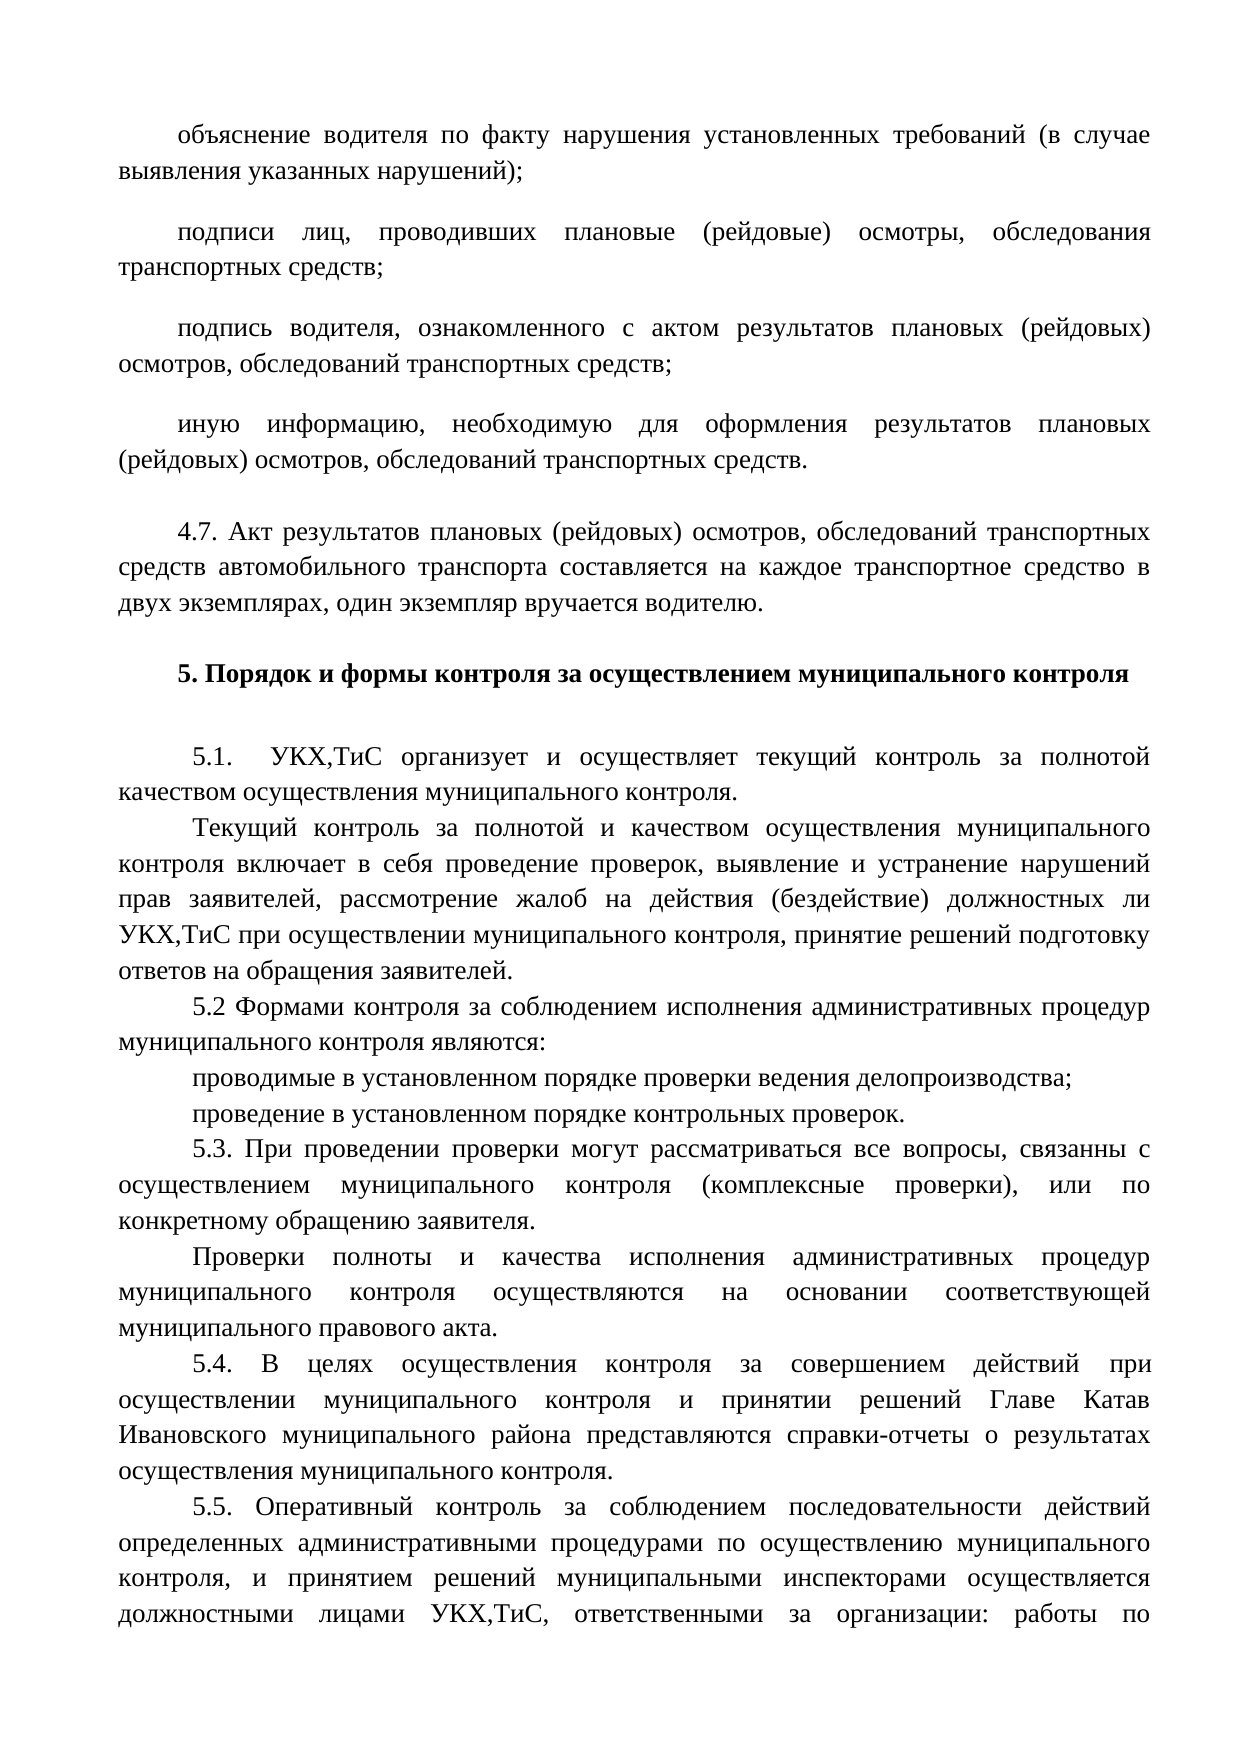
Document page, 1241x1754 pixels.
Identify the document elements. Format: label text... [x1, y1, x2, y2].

text Текущий контроль за полнотой и качеством осуществления муниципального контроля включает в себя проведение проверок, выявление и устранение нарушений прав заявителей, рассмотрение жалоб на действия (бездействие) должностных ли УКХ,ТиС при осуществлении муниципального контроля, принятие решений подготовку ответов на обращения заявителей. [118, 811, 1152, 985]
text 5.3. При проведении проверки могут рассматриваться все вопросы, связанны с осуществлением муниципального контроля (комплексные проверки), или по конкретному обращению заявителя. [118, 1133, 1152, 1235]
text объяснение водителя по факту нарушения установленных требований (в случае выявления указанных нарушений); [118, 118, 1152, 185]
text Проверки полноты и качества исполнения административных процедур муниципального контроля осуществляются на основании соответствующей муниципального правового акта. [118, 1240, 1152, 1342]
text иную информацию, необходимую для оформления результатов плановых (рейдовых) осмотров, обследований транспортных средств. [118, 407, 1152, 474]
text проведение в установленном порядке контрольных проверок. [118, 1097, 1152, 1128]
text 4.7. Акт результатов плановых (рейдовых) осмотров, обследований транспортных средств автомобильного транспорта составляется на каждое транспортное средство в двух экземплярах, один экземпляр вручается водителю. [118, 515, 1152, 617]
text подписи лиц, проводивших плановые (рейдовые) осмотры, обследования транспортных средств; [118, 214, 1152, 281]
text 5.1. УКХ,ТиС организует и осуществляет текущий контроль за полнотой качеством осуществления муниципального контроля. [118, 739, 1152, 806]
text 5.2 Формами контроля за соблюдением исполнения административных процедур муниципального контроля являются: [118, 990, 1152, 1057]
text проводимые в установленном порядке проверки ведения делопроизводства; [118, 1061, 1152, 1092]
text подпись водителя, ознакомленного с актом результатов плановых (рейдовых) осмотров, обследований транспортных средств; [118, 311, 1152, 378]
text 5. Порядок и формы контроля за осуществлением муниципального контроля [156, 658, 1152, 689]
text 5.4. В целях осуществления контроля за совершением действий при осуществлении муниципального контроля и принятии решений Главе Катав Ивановского муниципального района представляются справки-отчеты о результатах осуществления муниципального контроля. [118, 1347, 1152, 1485]
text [118, 1490, 1152, 1628]
